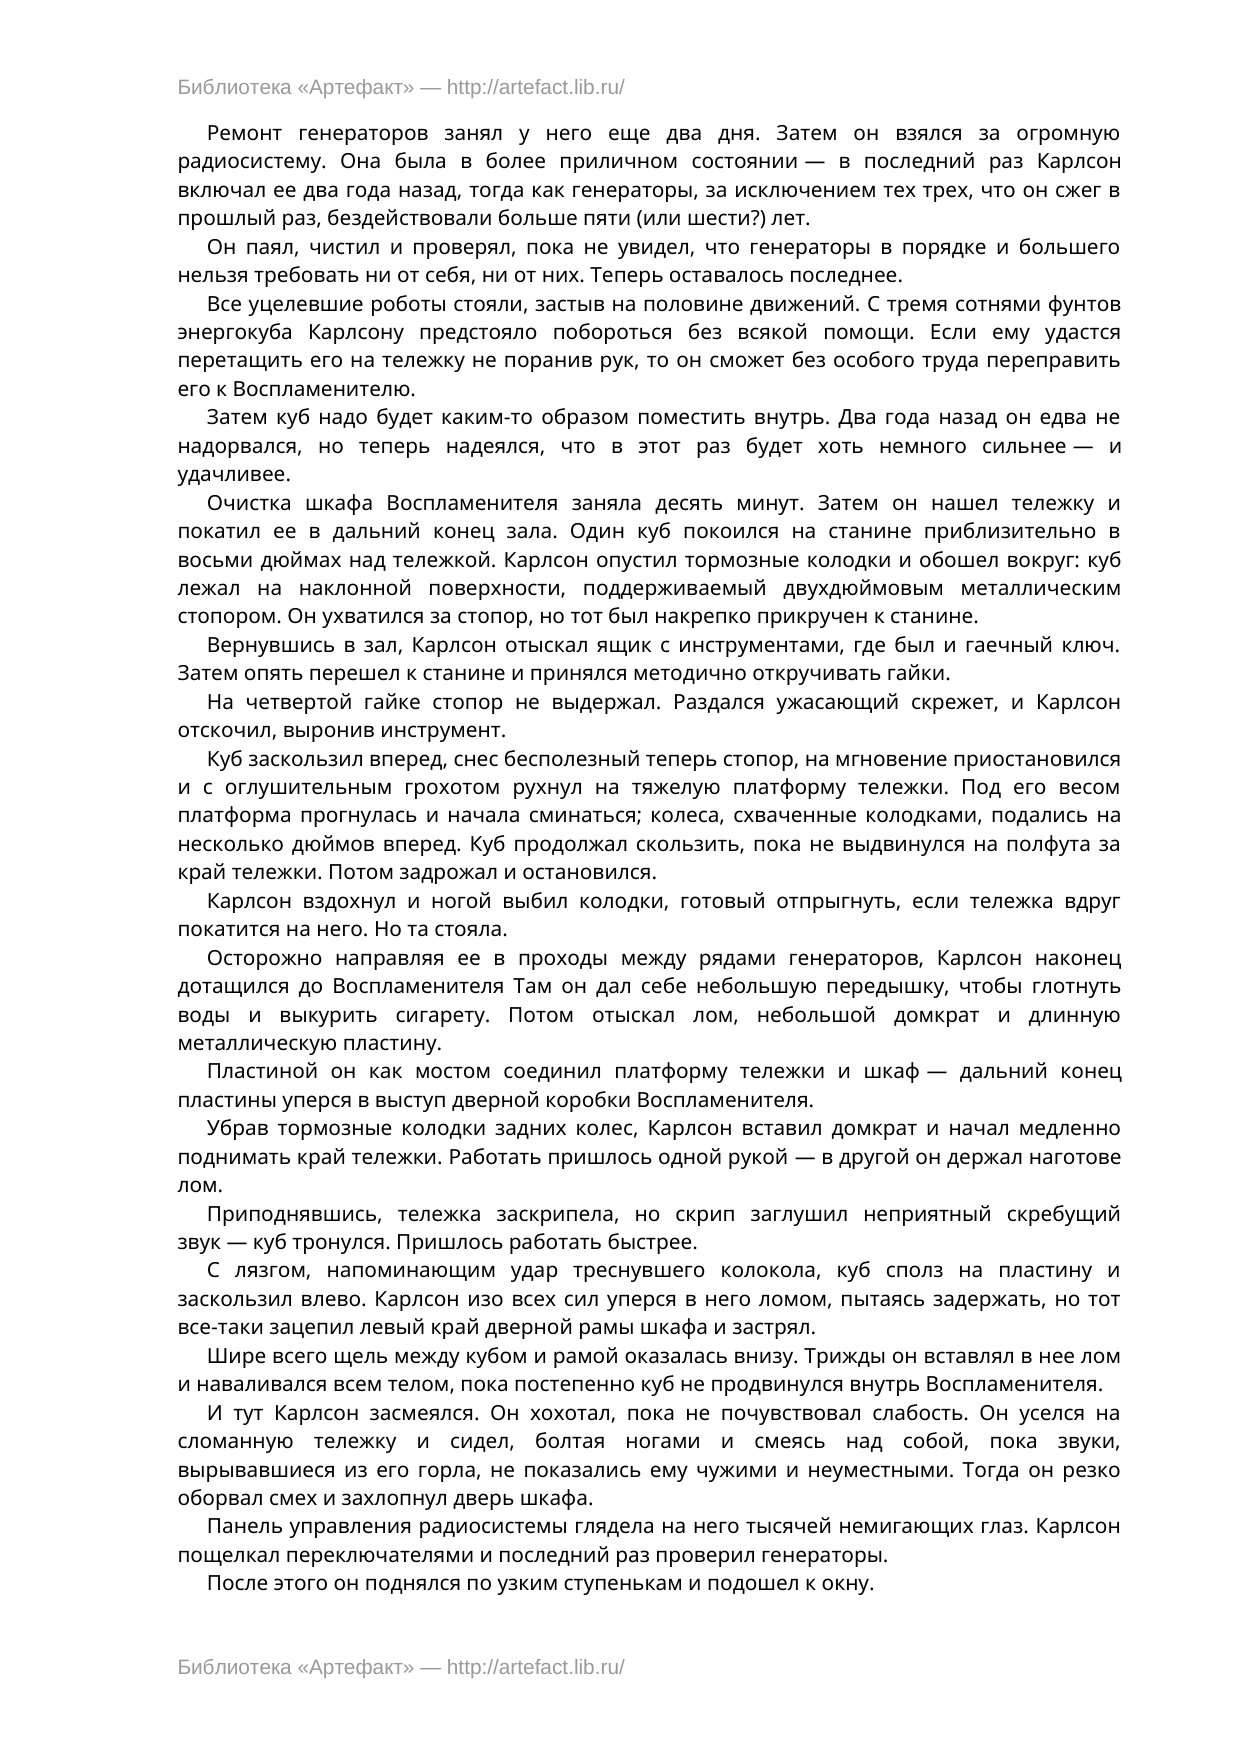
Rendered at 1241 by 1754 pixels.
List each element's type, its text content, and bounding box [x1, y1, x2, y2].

text Убрав тормозные колодки задних колес, Карлсон вставил домкрат и начал медленно поднимать край тележки. Работать пришлось одной рукой — в другой он держал наготове лом. [177, 1113, 1122, 1199]
text Карлсон вздохнул и ногой выбил колодки, готовый отпрыгнуть, если тележка вдруг покатится на него. Но та стояла. [177, 886, 1122, 943]
text После этого он поднялся по узким ступенькам и подошел к окну. [177, 1568, 1122, 1597]
text Осторожно направляя ее в проходы между рядами генераторов, Карлсон наконец дотащился до Воспламенителя Там он дал себе небольшую передышку, чтобы глотнуть воды и выкурить сигарету. Потом отыскал лом, небольшой домкрат и длинную металлическую пластину. [177, 943, 1122, 1057]
text Вернувшись в зал, Карлсон отыскал ящик с инструментами, где был и гаечный ключ. Затем опять перешел к станине и принялся методично откручивать гайки. [177, 630, 1122, 687]
text И тут Карлсон засмеялся. Он хохотал, пока не почувствовал слабость. Он уселся на сломанную тележку и сидел, болтая ногами и смеясь над собой, пока звуки, вырывавшиеся из его горла, не показались ему чужими и неуместными. Тогда он резко оборвал смех и захлопнул дверь шкафа. [177, 1398, 1122, 1512]
text Все уцелевшие роботы стояли, застыв на половине движений. С тремя сотнями фунтов энергокуба Карлсону предстояло побороться без всякой помощи. Если ему удастся перетащить его на тележку не поранив рук, то он сможет без особого труда переправить его к Воспламенителю. [177, 289, 1122, 402]
text С лязгом, напоминающим удар треснувшего колокола, куб сполз на пластину и заскользил влево. Карлсон изо всех сил уперся в него ломом, пытаясь задержать, но тот все-таки зацепил левый край дверной рамы шкафа и застрял. [177, 1256, 1122, 1341]
text Пластиной он как мостом соединил платформу тележки и шкаф — дальний конец пластины уперся в выступ дверной коробки Воспламенителя. [177, 1057, 1122, 1113]
text Очистка шкафа Воспламенителя заняла десять минут. Затем он нашел тележку и покатил ее в дальний конец зала. Один куб покоился на станине приблизительно в восьми дюймах над тележкой. Карлсон опустил тормозные колодки и обошел вокруг: куб лежал на наклонной поверхности, поддерживаемый двухдюймовым металлическим стопором. Он ухватился за стопор, но тот был накрепко прикручен к станине. [177, 488, 1122, 630]
text Он паял, чистил и проверял, пока не увидел, что генераторы в порядке и большего нельзя требовать ни от себя, ни от них. Теперь оставалось последнее. [177, 232, 1122, 289]
text Приподнявшись, тележка заскрипела, но скрип заглушил неприятный скребущий звук — куб тронулся. Пришлось работать быстрее. [177, 1199, 1122, 1256]
text Панель управления радиосистемы глядела на него тысячей немигающих глаз. Карлсон пощелкал переключателями и последний раз проверил генераторы. [177, 1512, 1122, 1568]
text На четвертой гайке стопор не выдержал. Раздался ужасающий скрежет, и Карлсон отскочил, выронив инструмент. [177, 687, 1122, 744]
text Затем куб надо будет каким-то образом поместить внутрь. Два года назад он едва не надорвался, но теперь надеялся, что в этот раз будет хоть немного сильнее — и удачливее. [177, 402, 1122, 488]
text Куб заскользил вперед, снес бесполезный теперь стопор, на мгновение приостановился и с оглушительным грохотом рухнул на тяжелую платформу тележки. Под его весом платформа прогнулась и начала сминаться; колеса, схваченные колодками, подались на несколько дюймов вперед. Куб продолжал скользить, пока не выдвинулся на полфута за край тележки. Потом задрожал и остановился. [177, 744, 1122, 886]
text Шире всего щель между кубом и рамой оказалась внизу. Трижды он вставлял в нее лом и наваливался всем телом, пока постепенно куб не продвинулся внутрь Воспламенителя. [177, 1341, 1122, 1398]
text Ремонт генераторов занял у него еще два дня. Затем он взялся за огромную радиосистему. Она была в более приличном состоянии — в последний раз Карлсон включал ее два года назад, тогда как генераторы, за исключением тех трех, что он сжег в прошлый раз, бездействовали больше пяти (или шести?) лет. [177, 118, 1122, 232]
